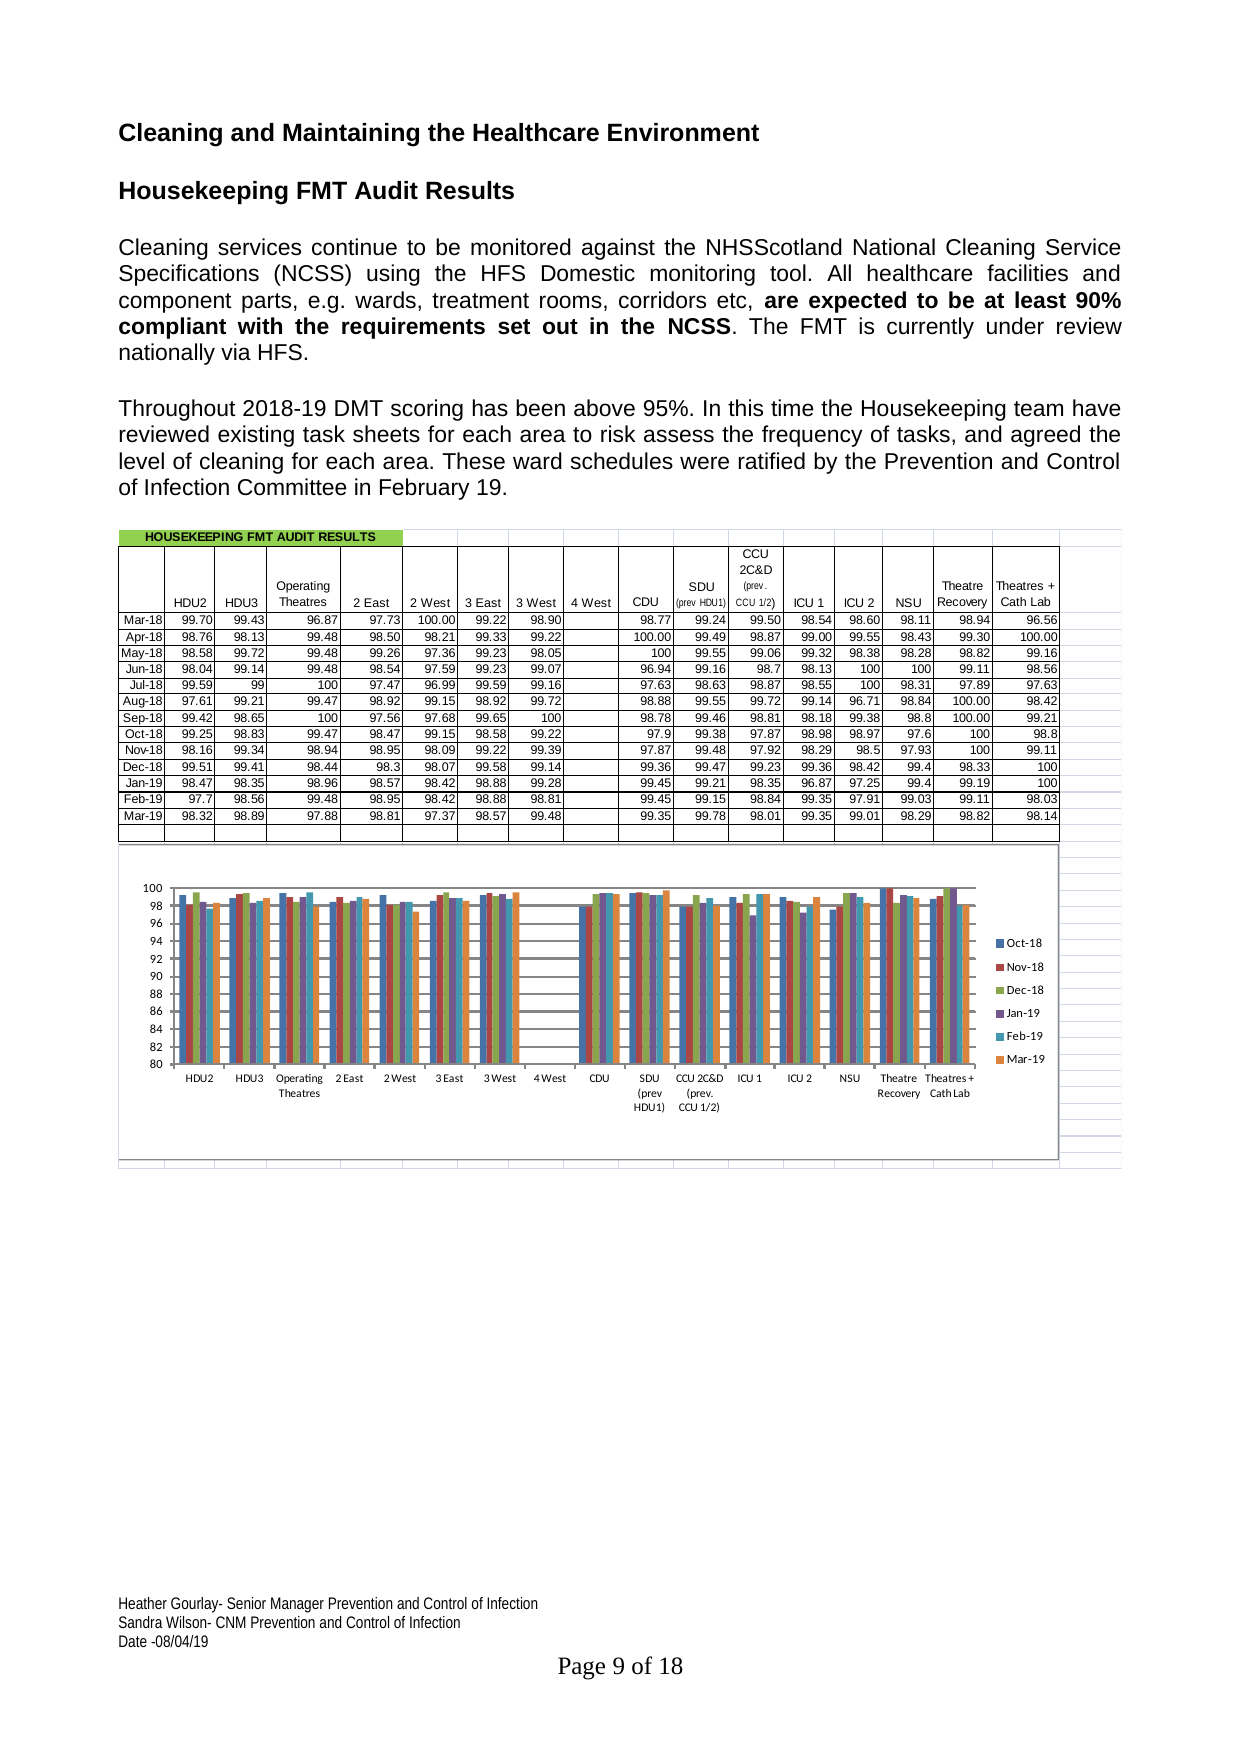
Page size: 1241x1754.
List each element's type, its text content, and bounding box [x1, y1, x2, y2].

text Housekeeping FMT Audit Results [118, 176, 1122, 205]
text Cleaning and Maintaining the Healthcare Environment [118, 118, 1122, 147]
text Throughout 2018-19 DMT scoring has been above 95%. In this time the Housekeeping team have reviewed existing task sheets for each area to risk assess the frequency of tasks, and agreed the level of cleaning for each area. These ward schedules were ratified by the Prevention and Control of Infection Committee in February 19. [118, 395, 1122, 500]
text Cleaning services continue to be monitored against the NHSScotland National Cleaning Service Specifications (NCSS) using the HFS Domestic monitoring tool. All healthcare facilities and component parts, e.g. wards, treatment rooms, corridors etc, are expected to be at least 90% compliant with the requirements set out in the NCSS. The FMT is currently under review nationally via HFS. [118, 234, 1122, 366]
